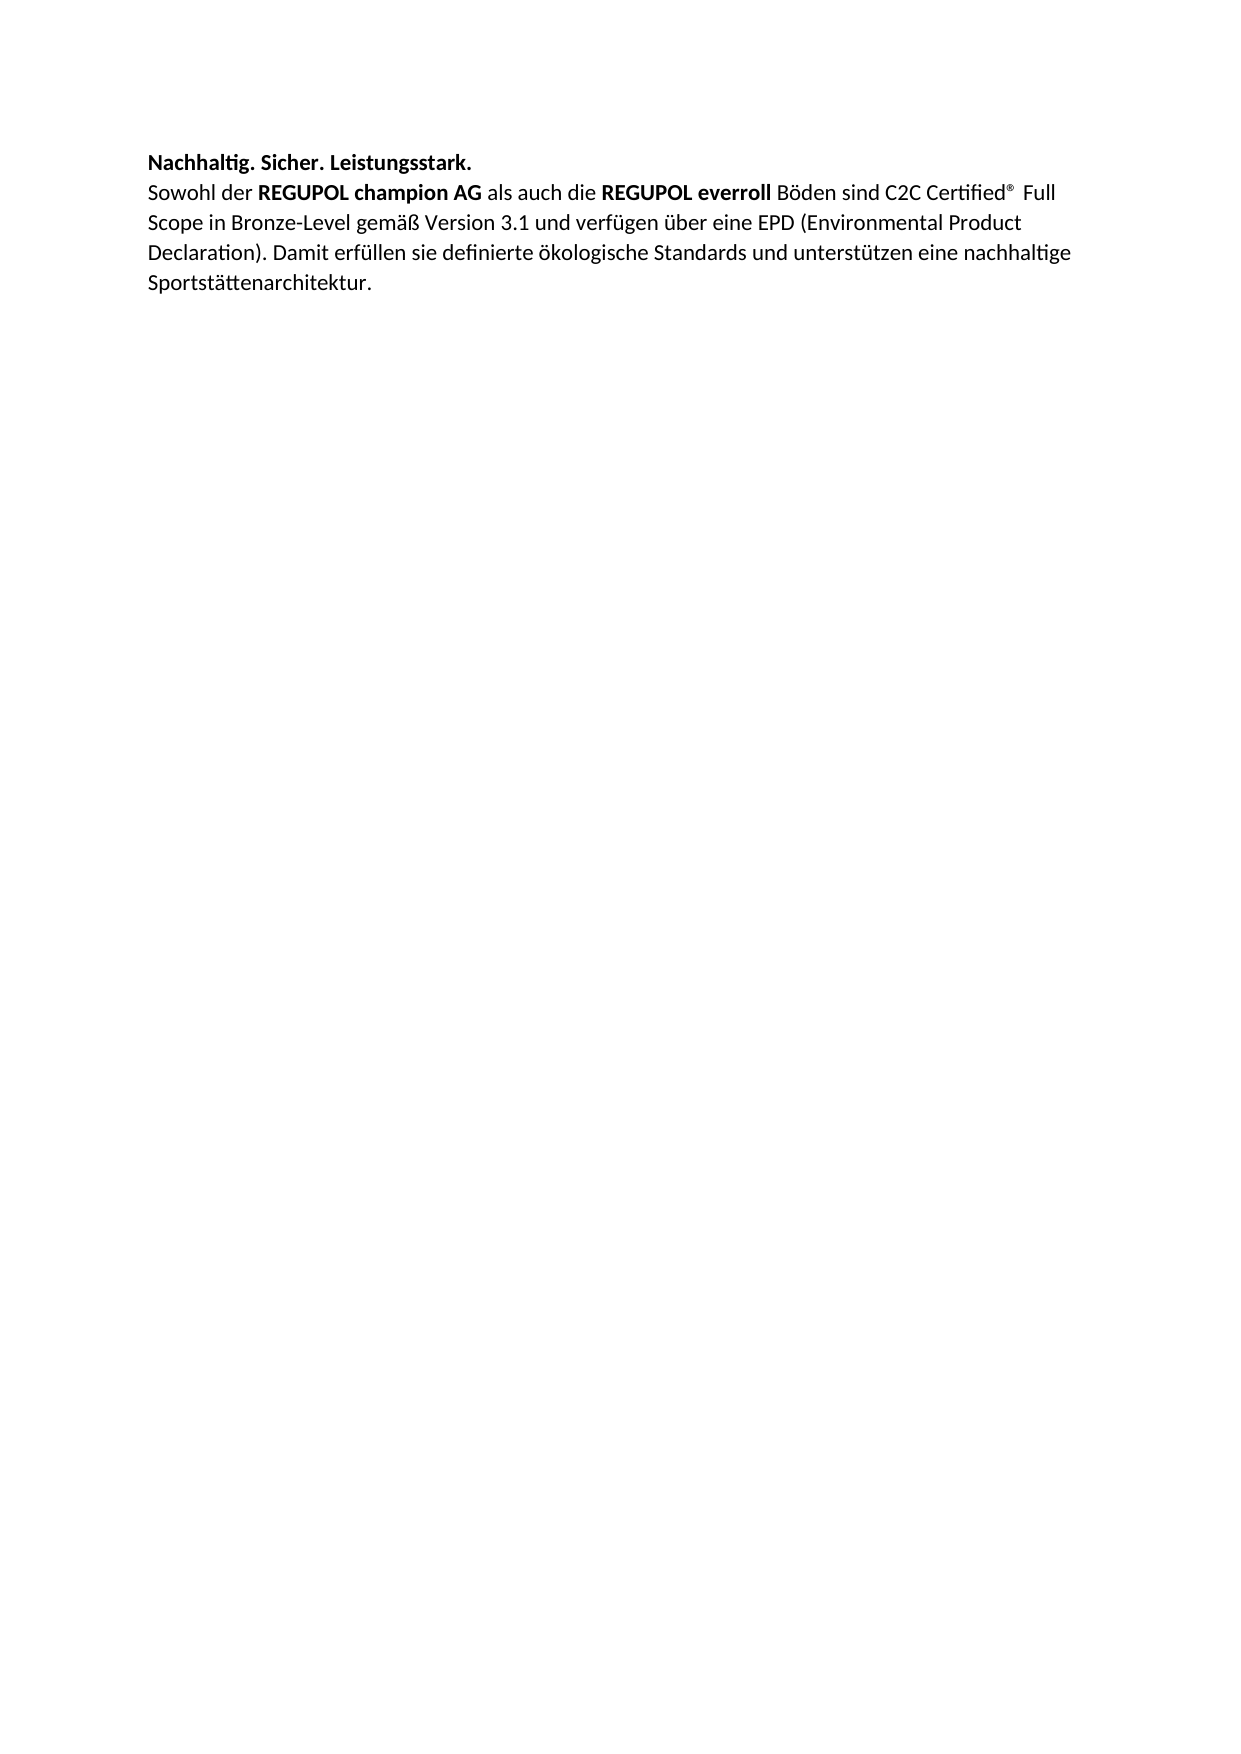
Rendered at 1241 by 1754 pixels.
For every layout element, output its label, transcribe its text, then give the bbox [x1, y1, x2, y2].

text Nachhaltig. Sicher. Leistungsstark. Sowohl der REGUPOL champion AG als auch die REGUPOL everroll Böden sind C2C Certified® Full Scope in Bronze-Level gemäß Version 3.1 und verfügen über eine EPD (Environmental Product Declaration). Damit erfüllen sie definierte ökologische Standards und unterstützen eine nachhaltige Sportstättenarchitektur. [148, 148, 1093, 296]
